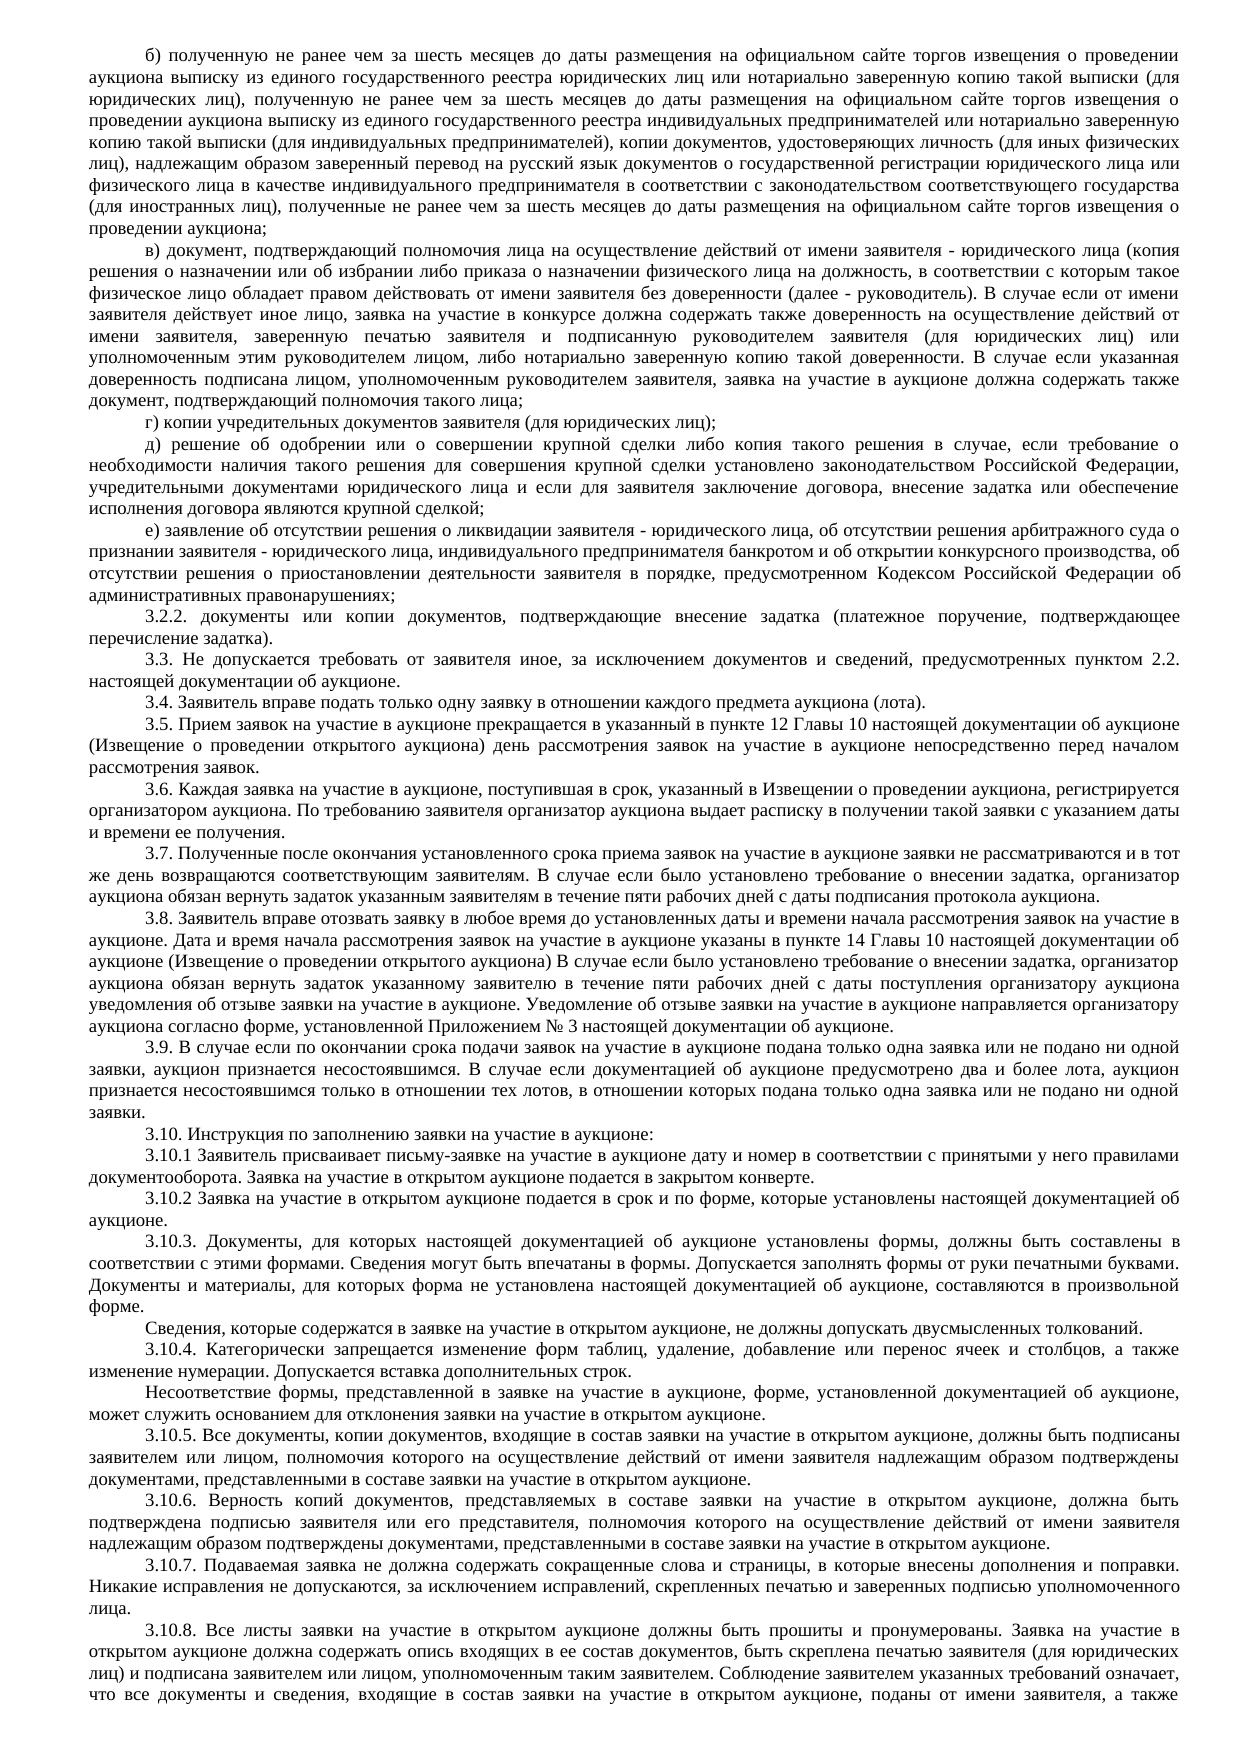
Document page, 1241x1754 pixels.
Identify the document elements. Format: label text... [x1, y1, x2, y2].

text 3.3. Не допускается требовать от заявителя иное, за исключением документов и сведений, предусмотренных пунктом 2.2. настоящей документации об аукционе. [89, 648, 1181, 691]
text 3.2.2. документы или копии документов, подтверждающие внесение задатка (платежное поручение, подтверждающее перечисление задатка). [89, 605, 1181, 648]
text 3.7. Полученные после окончания установленного срока приема заявок на участие в аукционе заявки не рассматриваются и в тот же день возвращаются соответствующим заявителям. В случае если было установлено требование о внесении задатка, организатор аукциона обязан вернуть задаток указанным заявителям в течение пяти рабочих дней с даты подписания протокола аукциона. [89, 842, 1181, 907]
text 3.10.6. Верность копий документов, представляемых в составе заявки на участие в открытом аукционе, должна быть подтверждена подписью заявителя или его представителя, полномочия которого на осуществление действий от имени заявителя надлежащим образом подтверждены документами, представленными в составе заявки на участие в открытом аукционе. [89, 1489, 1181, 1554]
text 3.10. Инструкция по заполнению заявки на участие в аукционе: [89, 1122, 1181, 1144]
text 3.8. Заявитель вправе отозвать заявку в любое время до установленных даты и времени начала рассмотрения заявок на участие в аукционе. Дата и время начала рассмотрения заявок на участие в аукционе указаны в пункте 14 Главы 10 настоящей документации об аукционе (Извещение о проведении открытого аукциона) В случае если было установлено требование о внесении задатка, организатор аукциона обязан вернуть задаток указанному заявителю в течение пяти рабочих дней с даты поступления организатору аукциона уведомления об отзыве заявки на участие в аукционе. Уведомление об отзыве заявки на участие в аукционе направляется организатору аукциона согласно форме, установленной Приложением № 3 настоящей документации об аукционе. [89, 907, 1181, 1036]
text 3.10.4. Категорически запрещается изменение форм таблиц, удаление, добавление или перенос ячеек и столбцов, а также изменение нумерации. Допускается вставка дополнительных строк. [89, 1338, 1181, 1381]
text 3.9. В случае если по окончании срока подачи заявок на участие в аукционе подана только одна заявка или не подано ни одной заявки, аукцион признается несостоявшимся. В случае если документацией об аукционе предусмотрено два и более лота, аукцион признается несостоявшимся только в отношении тех лотов, в отношении которых подана только одна заявка или не подано ни одной заявки. [89, 1036, 1181, 1122]
text д) решение об одобрении или о совершении крупной сделки либо копия такого решения в случае, если требование о необходимости наличия такого решения для совершения крупной сделки установлено законодательством Российской Федерации, учредительными документами юридического лица и если для заявителя заключение договора, внесение задатка или обеспечение исполнения договора являются крупной сделкой; [89, 432, 1181, 519]
text б) полученную не ранее чем за шесть месяцев до даты размещения на официальном сайте торгов извещения о проведении аукциона выписку из единого государственного реестра юридических лиц или нотариально заверенную копию такой выписки (для юридических лиц), полученную не ранее чем за шесть месяцев до даты размещения на официальном сайте торгов извещения о проведении аукциона выписку из единого государственного реестра индивидуальных предпринимателей или нотариально заверенную копию такой выписки (для индивидуальных предпринимателей), копии документов, удостоверяющих личность (для иных физических лиц), надлежащим образом заверенный перевод на русский язык документов о государственной регистрации юридического лица или физического лица в качестве индивидуального предпринимателя в соответствии с законодательством соответствующего государства (для иностранных лиц), полученные не ранее чем за шесть месяцев до даты размещения на официальном сайте торгов извещения о проведении аукциона; [89, 44, 1181, 238]
text е) заявление об отсутствии решения о ликвидации заявителя - юридического лица, об отсутствии решения арбитражного суда о признании заявителя - юридического лица, индивидуального предпринимателя банкротом и об открытии конкурсного производства, об отсутствии решения о приостановлении деятельности заявителя в порядке, предусмотренном Кодексом Российской Федерации об административных правонарушениях; [89, 519, 1181, 605]
text 3.10.7. Подаваемая заявка не должна содержать сокращенные слова и страницы, в которые внесены дополнения и поправки. Никакие исправления не допускаются, за исключением исправлений, скрепленных печатью и заверенных подписью уполномоченного лица. [89, 1554, 1181, 1618]
text 3.10.2 Заявка на участие в открытом аукционе подается в срок и по форме, которые установлены настоящей документацией об аукционе. [89, 1187, 1181, 1230]
text 3.4. Заявитель вправе подать только одну заявку в отношении каждого предмета аукциона (лота). [89, 691, 1181, 713]
text 3.5. Прием заявок на участие в аукционе прекращается в указанный в пункте 12 Главы 10 настоящей документации об аукционе (Извещение о проведении открытого аукциона) день рассмотрения заявок на участие в аукционе непосредственно перед началом рассмотрения заявок. [89, 713, 1181, 777]
text 3.10.5. Все документы, копии документов, входящие в состав заявки на участие в открытом аукционе, должны быть подписаны заявителем или лицом, полномочия которого на осуществление действий от имени заявителя надлежащим образом подтверждены документами, представленными в составе заявки на участие в открытом аукционе. [89, 1424, 1181, 1489]
text г) копии учредительных документов заявителя (для юридических лиц); [89, 411, 1181, 432]
text 3.10.1 Заявитель присваивает письму-заявке на участие в аукционе дату и номер в соответствии с принятыми у него правилами документооборота. Заявка на участие в открытом аукционе подается в закрытом конверте. [89, 1144, 1181, 1187]
text 3.6. Каждая заявка на участие в аукционе, поступившая в срок, указанный в Извещении о проведении аукциона, регистрируется организатором аукциона. По требованию заявителя организатор аукциона выдает расписку в получении такой заявки с указанием даты и времени ее получения. [89, 777, 1181, 842]
text в) документ, подтверждающий полномочия лица на осуществление действий от имени заявителя - юридического лица (копия решения о назначении или об избрании либо приказа о назначении физического лица на должность, в соответствии с которым такое физическое лицо обладает правом действовать от имени заявителя без доверенности (далее - руководитель). В случае если от имени заявителя действует иное лицо, заявка на участие в конкурсе должна содержать также доверенность на осуществление действий от имени заявителя, заверенную печатью заявителя и подписанную руководителем заявителя (для юридических лиц) или уполномоченным этим руководителем лицом, либо нотариально заверенную копию такой доверенности. В случае если указанная доверенность подписана лицом, уполномоченным руководителем заявителя, заявка на участие в аукционе должна содержать также документ, подтверждающий полномочия такого лица; [89, 238, 1181, 411]
text 3.10.3. Документы, для которых настоящей документацией об аукционе установлены формы, должны быть составлены в соответствии с этими формами. Сведения могут быть впечатаны в формы. Допускается заполнять формы от руки печатными буквами. Документы и материалы, для которых форма не установлена настоящей документацией об аукционе, составляются в произвольной форме. [89, 1230, 1181, 1317]
text Сведения, которые содержатся в заявке на участие в открытом аукционе, не должны допускать двусмысленных толкований. [89, 1317, 1181, 1338]
text Несоответствие формы, представленной в заявке на участие в аукционе, форме, установленной документацией об аукционе, может служить основанием для отклонения заявки на участие в открытом аукционе. [89, 1381, 1181, 1424]
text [89, 1618, 1181, 1705]
